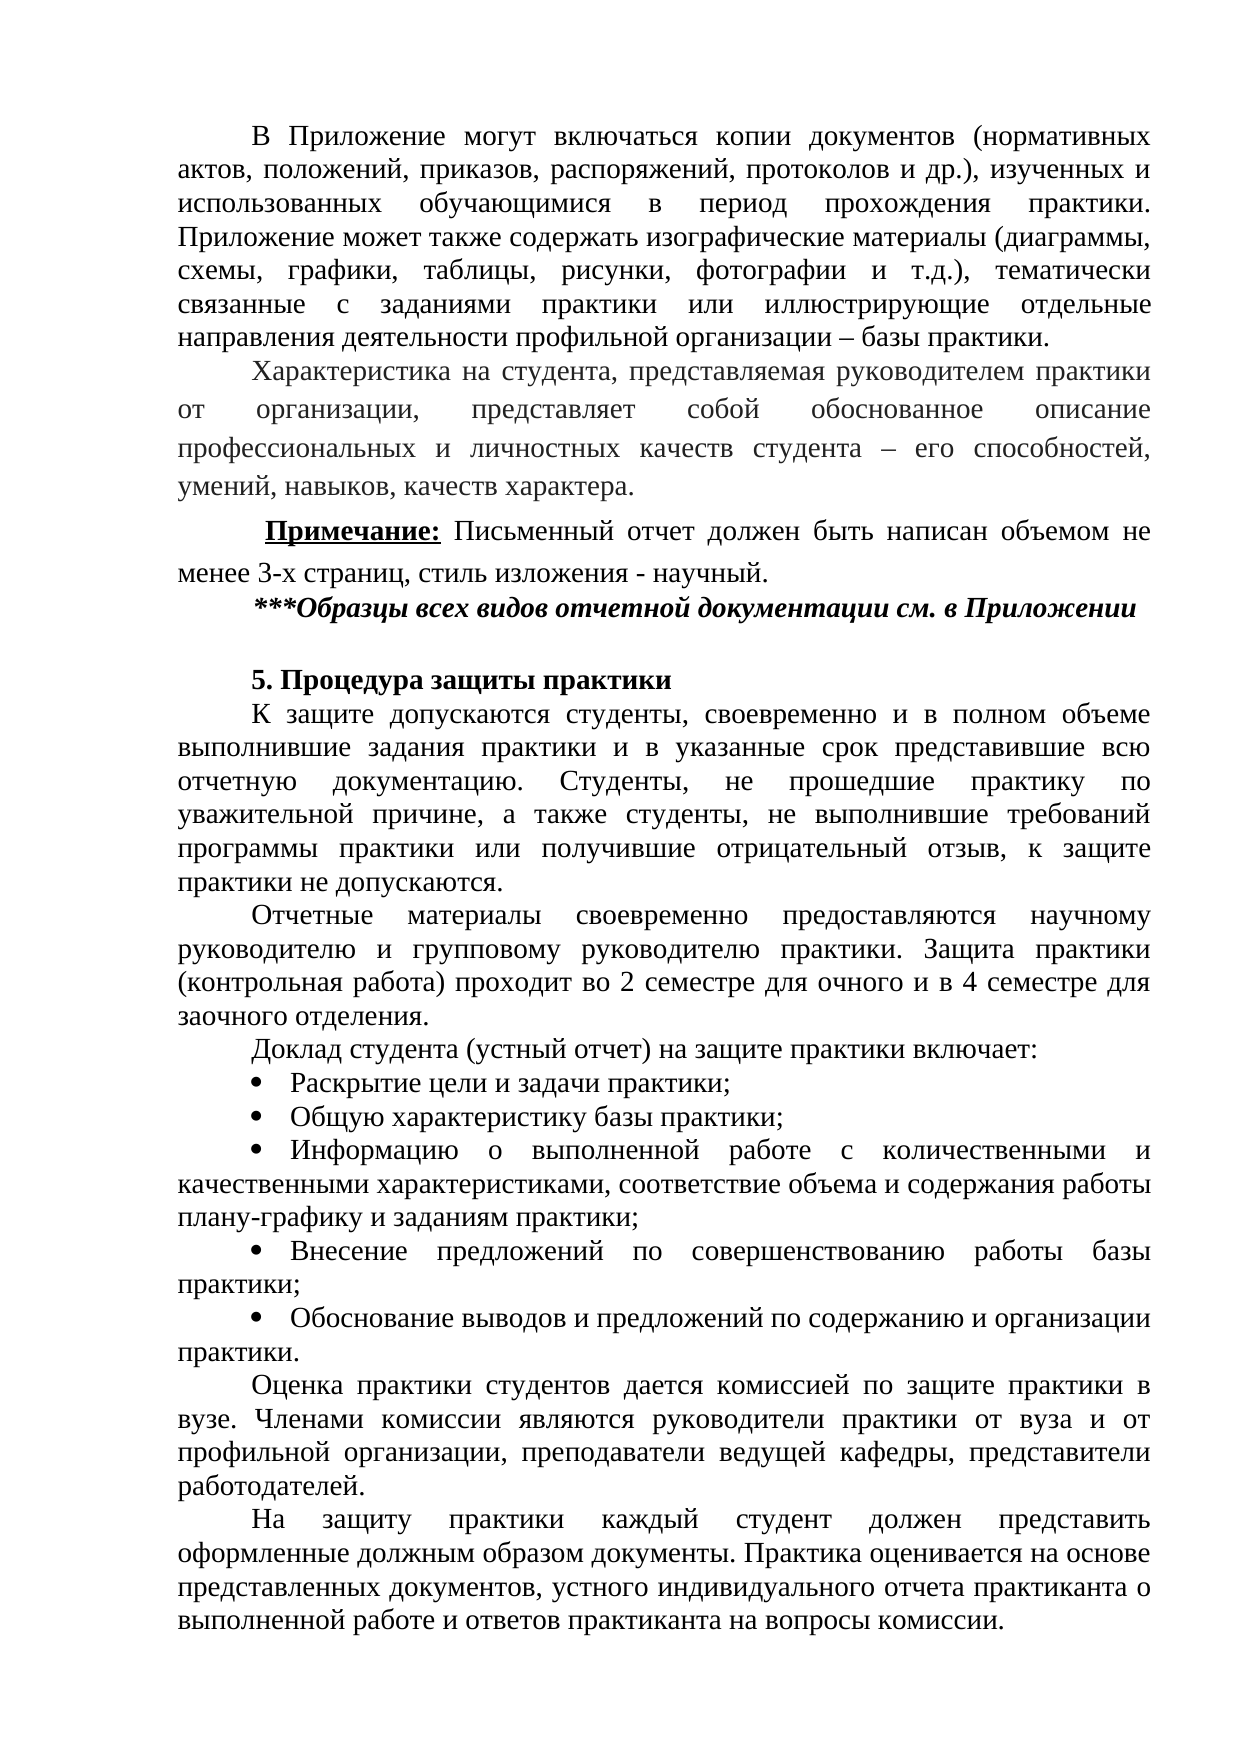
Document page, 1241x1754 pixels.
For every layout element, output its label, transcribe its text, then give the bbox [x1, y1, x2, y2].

text Доклад студента (устный отчет) на защите практики включает: [177, 1031, 1152, 1065]
text Характеристика на студента, представляемая руководителем практики от организации, представляет собой обоснованное описание профессиональных и личностных качеств студента – его способностей, умений, навыков, качеств характера. [177, 353, 1152, 391]
text ***Образцы всех видов отчетной документации см. в Приложении [177, 590, 1152, 624]
list Обоснование выводов и предложений по содержанию и организации практики. [177, 1300, 1152, 1367]
list Внесение предложений по совершенствованию работы базы практики; [177, 1233, 1152, 1300]
text Характеристика на студента, представляемая руководителем практики от организации, представляет собой обоснованное описание профессиональных и личностных качеств студента – его способностей, умений, навыков, качеств характера. [177, 463, 1152, 502]
list Общую характеристику базы практики; [177, 1099, 1152, 1132]
text Отчетные материалы своевременно предоставляются научному руководителю и групповому руководителю практики. Защита практики (контрольная работа) проходит во 2 семестре для очного и в 4 семестре для заочного отделения. [177, 897, 1152, 1031]
list Информацию о выполненной работе с количественными и качественными характеристиками, соответствие объема и содержания работы плану-графику и заданиям практики; [177, 1132, 1152, 1233]
text Оценка практики студентов дается комиссией по защите практики в вузе. Членами комиссии являются руководители практики от вуза и от профильной организации, преподаватели ведущей кафедры, представители работодателей. [177, 1367, 1152, 1502]
text В Приложение могут включаться копии документов (нормативных актов, положений, приказов, распоряжений, протоколов и др.), изученных и использованных обучающимися в период прохождения практики. Приложение может также содержать изографические материалы (диаграммы, схемы, графики, таблицы, рисунки, фотографии и т.д.), тематически связанные с заданиями практики или иллюстрирующие отдельные направления деятельности профильной организации – базы практики. [177, 118, 1152, 353]
text На защиту практики каждый студент должен представить оформленные должным образом документы. Практика оценивается на основе представленных документов, устного индивидуального отчета практиканта о выполненной работе и ответов практиканта на вопросы комиссии. [177, 1502, 1152, 1636]
text К защите допускаются студенты, своевременно и в полном объеме выполнившие задания практики и в указанные срок представившие всю отчетную документацию. Студенты, не прошедшие практику по уважительной причине, а также студенты, не выполнившие требований программы практики или получившие отрицательный отзыв, к защите практики не допускаются. [177, 696, 1152, 897]
text Примечание: Письменный отчет должен быть написан объемом не менее 3-х страниц, стиль изложения - научный. [177, 507, 1152, 590]
list Раскрытие цели и задачи практики; [177, 1065, 1152, 1099]
text 5. Процедура защиты практики [177, 662, 1152, 696]
